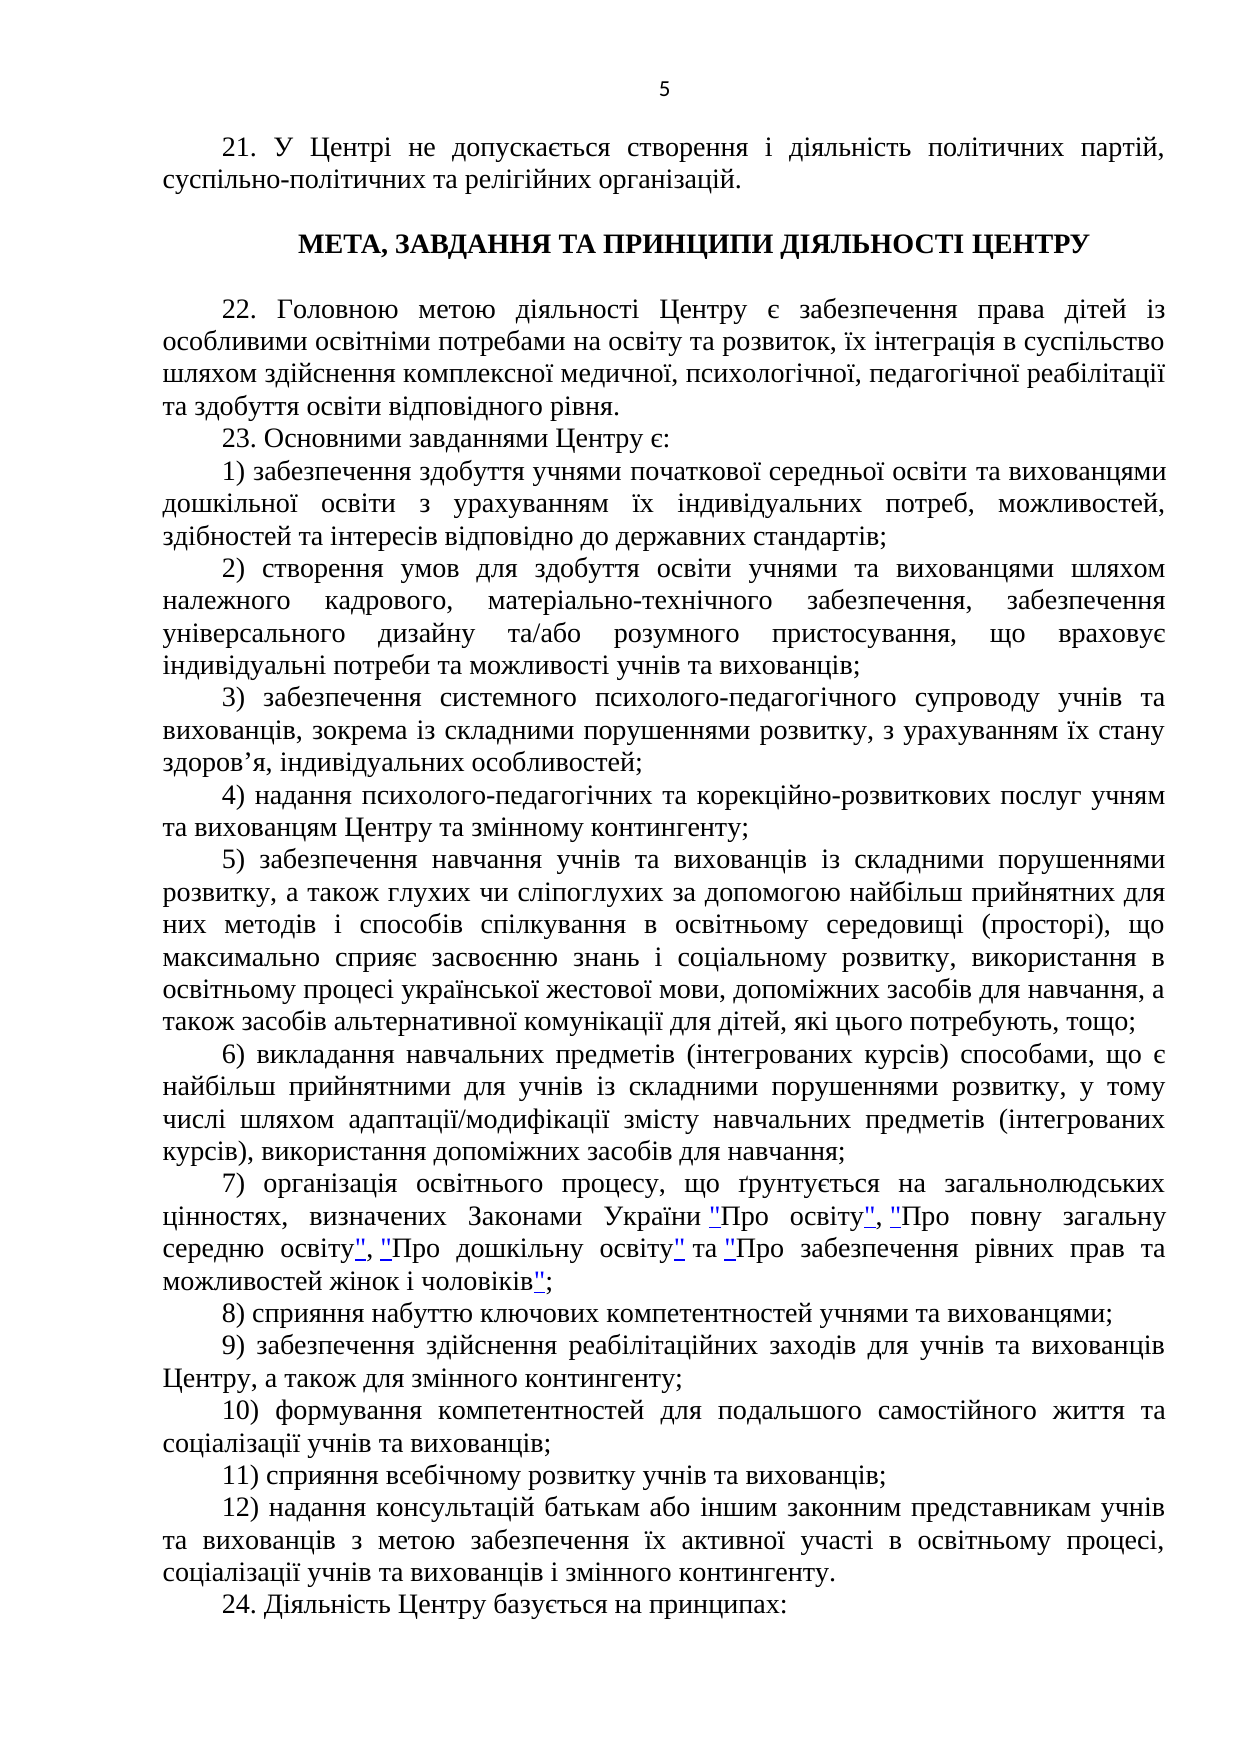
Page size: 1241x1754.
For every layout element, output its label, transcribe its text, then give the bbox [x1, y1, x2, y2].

text 11) сприяння всебічному розвитку учнів та вихованців; [162, 1458, 1167, 1490]
text 3) забезпечення системного психолого-педагогічного супроводу учнів та вихованців, зокрема із складними порушеннями розвитку, з урахуванням їх стану здоров’я, індивідуальних особливостей; [162, 681, 1167, 778]
text 6) викладання навчальних предметів (інтегрованих курсів) способами, що є найбільш прийнятними для учнів із складними порушеннями розвитку, у тому числі шляхом адаптації/модифікації змісту навчальних предметів (інтегрованих курсів), використання допоміжних засобів для навчання; [162, 1037, 1167, 1166]
text 12) надання консультацій батькам або іншим законним представникам учнів та вихованців з метою забезпечення їх активної участі в освітньому процесі, соціалізації учнів та вихованців і змінного контингенту. [162, 1490, 1167, 1588]
text 9) забезпечення здійснення реабілітаційних заходів для учнів та вихованців Центру, а також для змінного контингенту; [162, 1328, 1167, 1393]
text 4) надання психолого-педагогічних та корекційно-розвиткових послуг учням та вихованцям Центру та змінному контингенту; [162, 778, 1167, 842]
text 24. Діяльність Центру базується на принципах: [162, 1588, 1167, 1620]
text 5) забезпечення навчання учнів та вихованців із складними порушеннями розвитку, а також глухих чи сліпоглухих за допомогою найбільш прийнятних для них методів і способів спілкування в освітньому середовищі (просторі), що максимально сприяє засвоєнню знань і соціальному розвитку, використання в освітньому процесі української жестової мови, допоміжних засобів для навчання, а також засобів альтернативної комунікації для дітей, які цього потребують, тощо; [162, 842, 1167, 1037]
subtitle МЕТА, ЗАВДАННЯ ТА ПРИНЦИПИ ДІЯЛЬНОСТІ ЦЕНТРУ [162, 227, 1167, 259]
text 21. У Центрі не допускається створення і діяльність політичних партій, суспільно-політичних та релігійних організацій. [162, 130, 1167, 194]
text 1) забезпечення здобуття учнями початкової середньої освіти та вихованцями дошкільної освіти з урахуванням їх індивідуальних потреб, можливостей, здібностей та інтересів відповідно до державних стандартів; [162, 454, 1167, 551]
text 10) формування компетентностей для подальшого самостійного життя та соціалізації учнів та вихованців; [162, 1393, 1167, 1458]
text 2) створення умов для здобуття освіти учнями та вихованцями шляхом належного кадрового, матеріально-технічного забезпечення, забезпечення універсального дизайну та/або розумного пристосування, що враховує індивідуальні потреби та можливості учнів та вихованців; [162, 551, 1167, 681]
text 23. Основними завданнями Центру є: [162, 421, 1167, 454]
text 8) сприяння набуттю ключових компетентностей учнями та вихованцями; [162, 1296, 1167, 1328]
text 7) організація освітнього процесу, що ґрунтується на загальнолюдських цінностях, визначених Законами України "Про освіту", "Про повну загальну середню освіту", "Про дошкільну освіту" та "Про забезпечення рівних прав та можливостей жінок і чоловіків"; [162, 1166, 1167, 1296]
text 22. Головною метою діяльності Центру є забезпечення права дітей із особливими освітніми потребами на освіту та розвиток, їх інтеграція в суспільство шляхом здійснення комплексної медичної, психологічної, педагогічної реабілітації та здобуття освіти відповідного рівня. [162, 292, 1167, 421]
